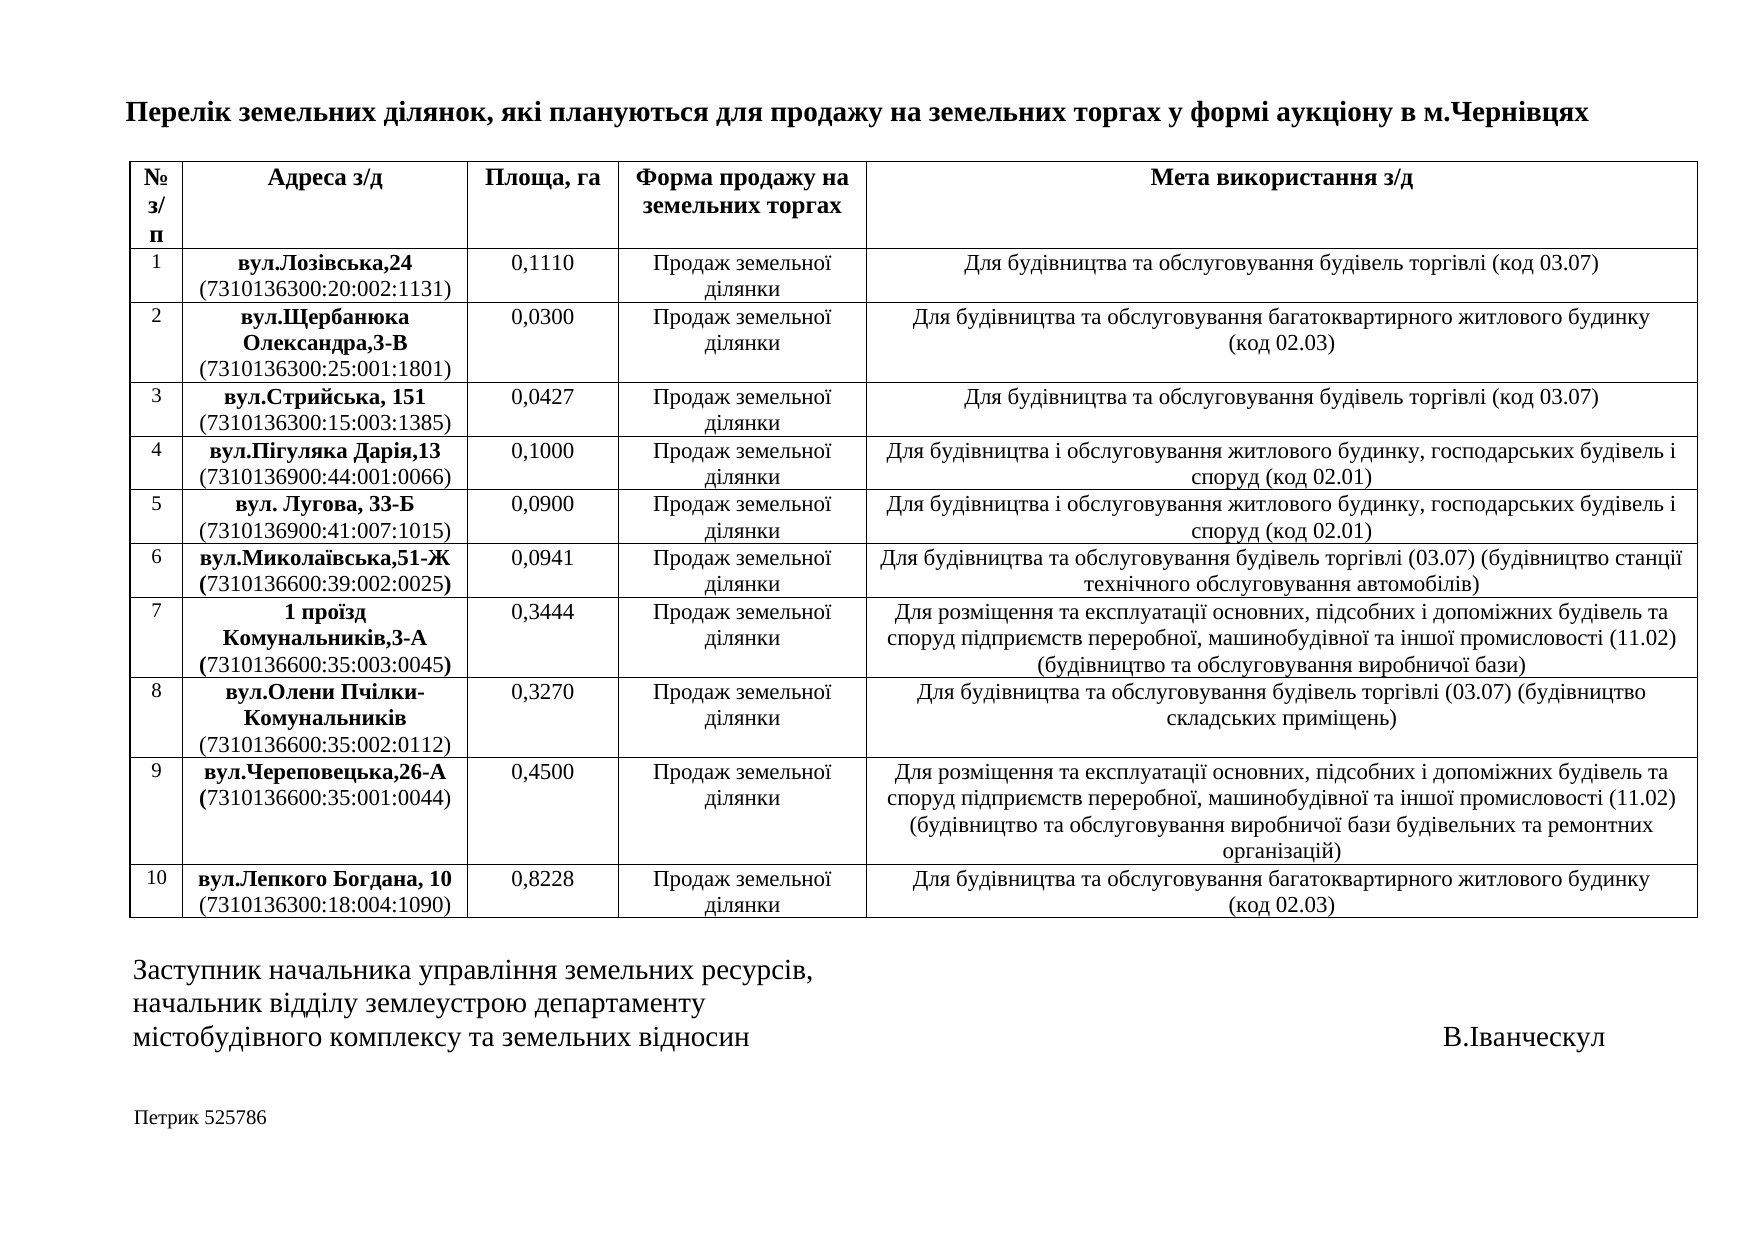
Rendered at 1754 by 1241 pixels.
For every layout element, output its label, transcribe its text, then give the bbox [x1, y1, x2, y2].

table_cell вул.Стрийська, 151 (7310136300:15:003:1385) [183, 383, 467, 436]
table_cell Для розміщення та експлуатації основних, підсобних і допоміжних будівель та споруд підприємств переробної, машинобудівної та іншої промисловості (11.02) (будівництво та обслуговування виробничої бази будівельних та ремонтних організацій) [867, 758, 1697, 863]
table_cell 8 [131, 678, 182, 757]
table_cell Продаж земельної ділянки [619, 678, 866, 757]
table_cell Для будівництва і обслуговування житлового будинку, господарських будівель і споруд (код 02.01) [867, 490, 1697, 543]
table_cell 5 [131, 490, 182, 543]
table_cell 0,4500 [468, 758, 618, 863]
table_cell Для будівництва та обслуговування багатоквартирного житлового будинку (код 02.03) [867, 865, 1697, 917]
table_cell 0,0427 [468, 383, 618, 436]
table_cell Для будівництва та обслуговування будівель торгівлі (код 03.07) [867, 249, 1697, 302]
table_cell Продаж земельної ділянки [619, 758, 866, 863]
text містобудівного комплексу та земельних відносин В.Іванческул [118, 1019, 1636, 1052]
table_header № з/п [131, 162, 182, 248]
table_cell вул.Лозівська,24 (7310136300:20:002:1131) [183, 249, 467, 302]
table_cell Продаж земельної ділянки [619, 249, 866, 302]
table_cell 0,0900 [468, 490, 618, 543]
table_cell 3 [131, 383, 182, 436]
table_cell вул.Щербанюка Олександра,3-В (7310136300:25:001:1801) [183, 303, 467, 382]
table_cell Для будівництва та обслуговування будівель торгівлі (03.07) (будівництво складських приміщень) [867, 678, 1697, 757]
table_cell Продаж земельної ділянки [619, 544, 866, 597]
table_cell Продаж земельної ділянки [619, 490, 866, 543]
table_cell вул.Лепкого Богдана, 10 (7310136300:18:004:1090) [183, 865, 467, 917]
text начальник відділу землеустрою департаменту [118, 985, 1636, 1019]
table_cell Для будівництва і обслуговування житлового будинку, господарських будівель і споруд (код 02.01) [867, 437, 1697, 489]
table_cell вул.Миколаївська,51-Ж (7310136600:39:002:0025) [183, 544, 467, 597]
table_header Площа, га [468, 162, 618, 248]
table_cell 0,0300 [468, 303, 618, 382]
table_cell вул.Олени Пчілки-Комунальників (7310136600:35:002:0112) [183, 678, 467, 757]
table_cell Продаж земельної ділянки [619, 383, 866, 436]
table_cell Продаж земельної ділянки [619, 598, 866, 677]
table_cell вул.Череповецька,26-А (7310136600:35:001:0044) [183, 758, 467, 863]
table_cell Для розміщення та експлуатації основних, підсобних і допоміжних будівель та споруд підприємств переробної, машинобудівної та іншої промисловості (11.02) (будівництво та обслуговування виробничої бази) [867, 598, 1697, 677]
table_cell 0,1000 [468, 437, 618, 489]
table_cell Продаж земельної ділянки [619, 437, 866, 489]
table_cell Продаж земельної ділянки [619, 303, 866, 382]
table_cell 0,1110 [468, 249, 618, 302]
table_cell Для будівництва та обслуговування будівель торгівлі (03.07) (будівництво станції технічного обслуговування автомобілів) [867, 544, 1697, 597]
table_cell 0,3270 [468, 678, 618, 757]
table_cell Для будівництва та обслуговування будівель торгівлі (код 03.07) [867, 383, 1697, 436]
table_cell 0,0941 [468, 544, 618, 597]
table_cell 0,8228 [468, 865, 618, 917]
table_cell Для будівництва та обслуговування багатоквартирного житлового будинку (код 02.03) [867, 303, 1697, 382]
table_cell 1 [131, 249, 182, 302]
table_header Форма продажу на земельних торгах [619, 162, 866, 248]
text Заступник начальника управління земельних ресурсів, [118, 952, 1636, 985]
table_header Адреса з/д [183, 162, 467, 248]
table_cell 6 [131, 544, 182, 597]
text Перелік земельних ділянок, які плануються для продажу на земельних торгах у формі аукціону в м.Чернівцях [118, 94, 1674, 127]
table_header Мета використання з/д [867, 162, 1697, 248]
table_cell вул.Пігуляка Дарія,13 (7310136900:44:001:0066) [183, 437, 467, 489]
table_cell 0,3444 [468, 598, 618, 677]
table_cell 10 [131, 865, 182, 917]
table_cell Продаж земельної ділянки [619, 865, 866, 917]
table_cell 2 [131, 303, 182, 382]
table_cell 9 [131, 758, 182, 863]
table_cell вул. Лугова, 33-Б (7310136900:41:007:1015) [183, 490, 467, 543]
table_cell 4 [131, 437, 182, 489]
table_cell 1 проїзд Комунальників,3-А (7310136600:35:003:0045) [183, 598, 467, 677]
table_cell 7 [131, 598, 182, 677]
text Петрик 525786 [118, 1105, 1636, 1129]
